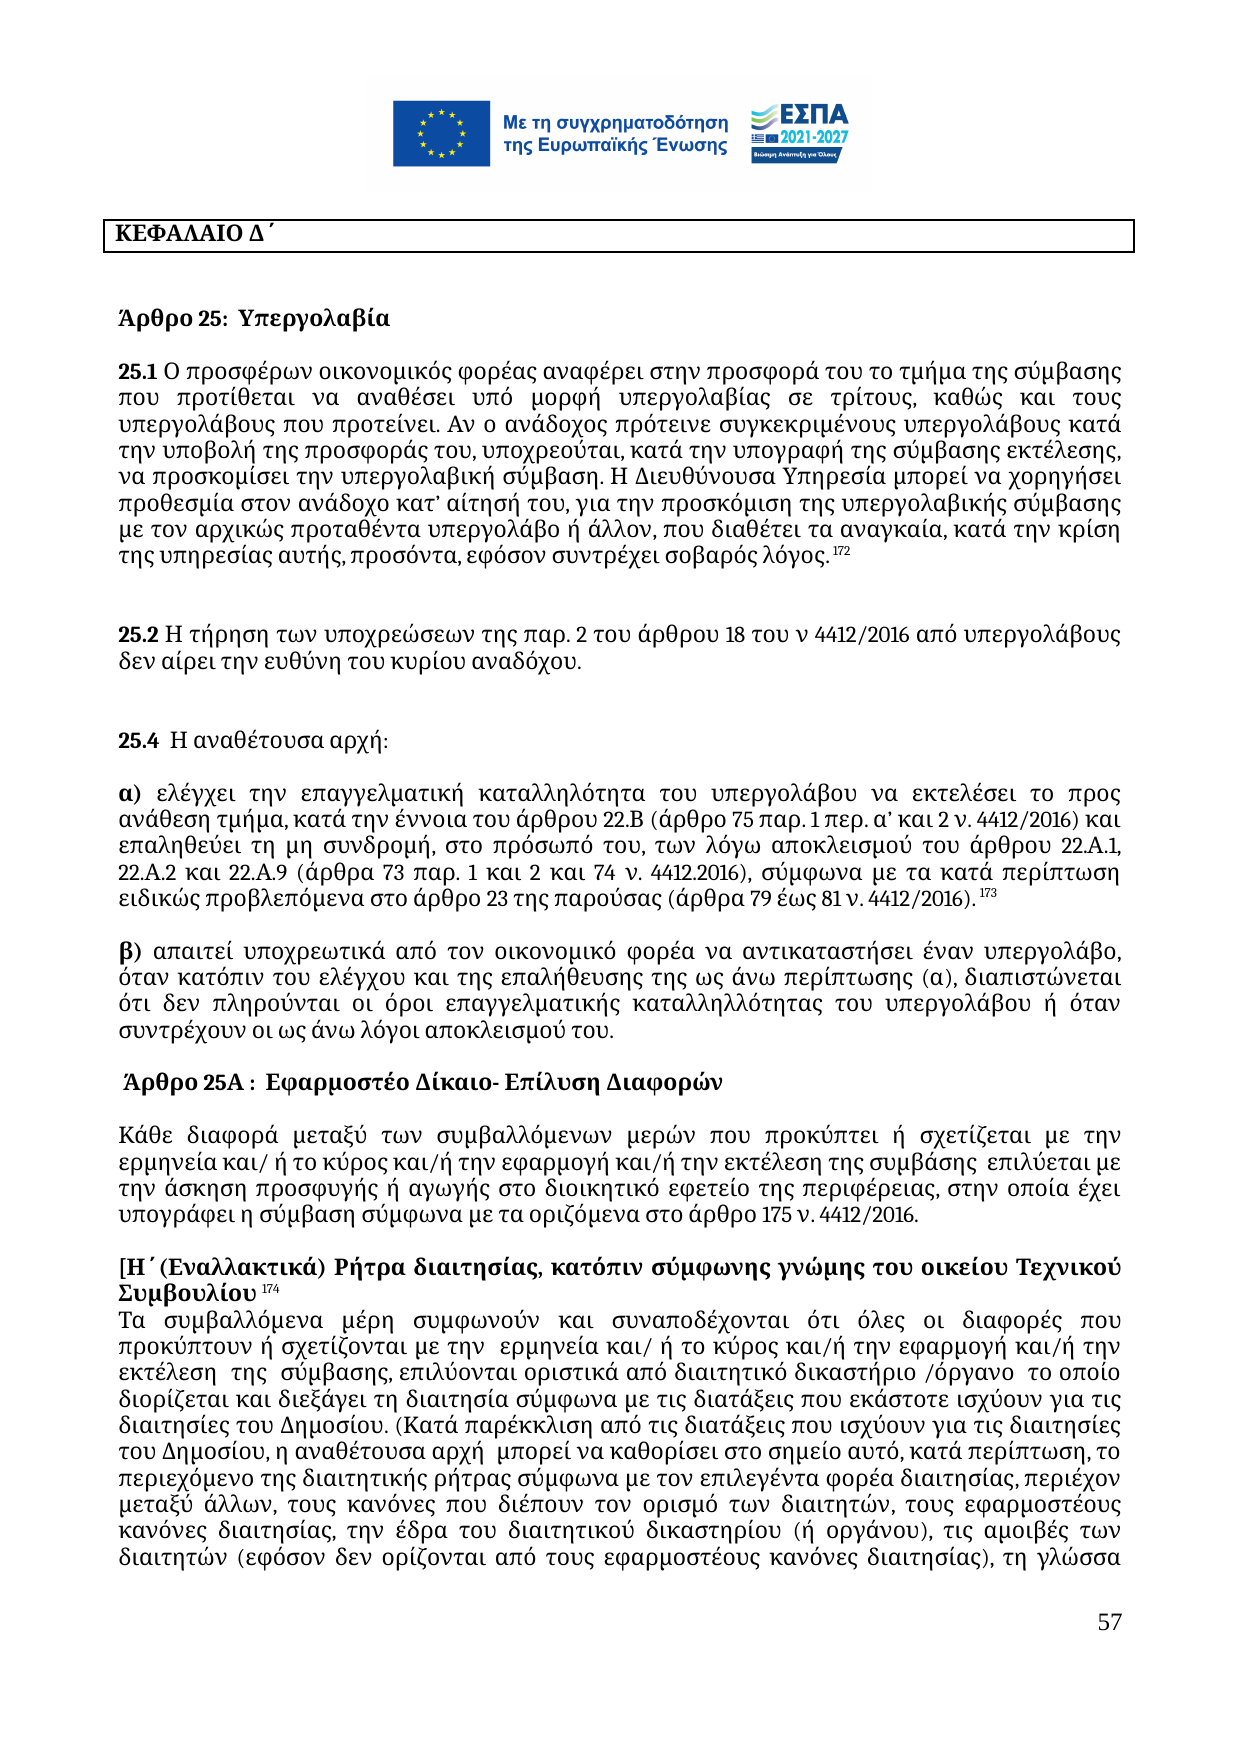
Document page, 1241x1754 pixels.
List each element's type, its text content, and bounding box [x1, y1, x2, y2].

picture [367, 74, 873, 193]
text α) ελέγχει την επαγγελματική καταλληλότητα του υπεργολάβου να εκτελέσει το προς ανάθεση τμήμα, κατά την έννοια του άρθρου 22.Β (άρθρο 75 παρ. 1 περ. α’ και 2 ν. 4412/2016) και επαληθεύει τη μη συνδρομή, στο πρόσωπό του, των λόγω αποκλεισμού του άρθρου 22.Α.1, 22.Α.2 και 22.Α.9 (άρθρα 73 παρ. 1 και 2 και 74 ν. 4412.2016), σύμφωνα με τα κατά περίπτωση ειδικώς προβλεπόμενα στο άρθρο 23 της παρούσας (άρθρα 79 έως 81 ν. 4412/2016). [118, 780, 1122, 912]
text 25.2 Η τήρηση των υποχρεώσεων της παρ. 2 του άρθρου 18 του ν 4412/2016 από υπεργολάβους δεν αίρει την ευθύνη του κυρίου αναδόχου. [118, 622, 1122, 675]
text [Η΄(Εναλλακτικά) Ρήτρα διαιτησίας, κατόπιν σύμφωνης γνώμης του οικείου Τεχνικού Συμβουλίου [118, 1255, 1122, 1307]
text 25.1 Ο προσφέρων οικονομικός φορέας αναφέρει στην προσφορά του το τμήμα της σύμβασης που προτίθεται να αναθέσει υπό μορφή υπεργολαβίας σε τρίτους, καθώς και τους υπεργολάβους που προτείνει. Αν ο ανάδοχος πρότεινε συγκεκριμένους υπεργολάβους κατά την υποβολή της προσφοράς του, υποχρεούται, κατά την υπογραφή της σύμβασης εκτέλεσης, να προσκομίσει την υπεργολαβική σύμβαση. Η Διευθύνουσα Υπηρεσία μπορεί να χορηγήσει προθεσμία στον ανάδοχο κατ’ αίτησή του, για την προσκόμιση της υπεργολαβικής σύμβασης με τον αρχικώς προταθέντα υπεργολάβο ή άλλον, που διαθέτει τα αναγκαία, κατά την κρίση της υπηρεσίας αυτής, προσόντα, εφόσον συντρέχει σοβαρός λόγος. [118, 359, 1122, 569]
table_header ΚΕΦΑΛΑΙΟ Δ΄ [105, 221, 1133, 251]
subtitle Άρθρο 25Α : Εφαρμοστέο Δίκαιο- Επίλυση Διαφορών [118, 1070, 1122, 1097]
subtitle Άρθρο 25: Υπεργολαβία [118, 306, 1122, 332]
text Κάθε διαφορά μεταξύ των συμβαλλόμενων μερών που προκύπτει ή σχετίζεται με την ερμηνεία και/ ή το κύρος και/ή την εφαρμογή και/ή την εκτέλεση της συμβάσης επιλύεται με την άσκηση προσφυγής ή αγωγής στο διοικητικό εφετείο της περιφέρειας, στην οποία έχει υπογράφει η σύμβαση σύμφωνα με τα οριζόμενα στο άρθρο 175 ν. 4412/2016. [118, 1123, 1122, 1228]
text 25.4 Η αναθέτουσα αρχή: [118, 728, 1122, 754]
text β) απαιτεί υποχρεωτικά από τον οικονομικό φορέα να αντικαταστήσει έναν υπεργολάβο, όταν κατόπιν του ελέγχου και της επαλήθευσης της ως άνω περίπτωσης (α), διαπιστώνεται ότι δεν πληρούνται οι όροι επαγγελματικής καταλληλλότητας του υπεργολάβου ή όταν συντρέχουν οι ως άνω λόγοι αποκλεισμού του. [118, 938, 1122, 1044]
